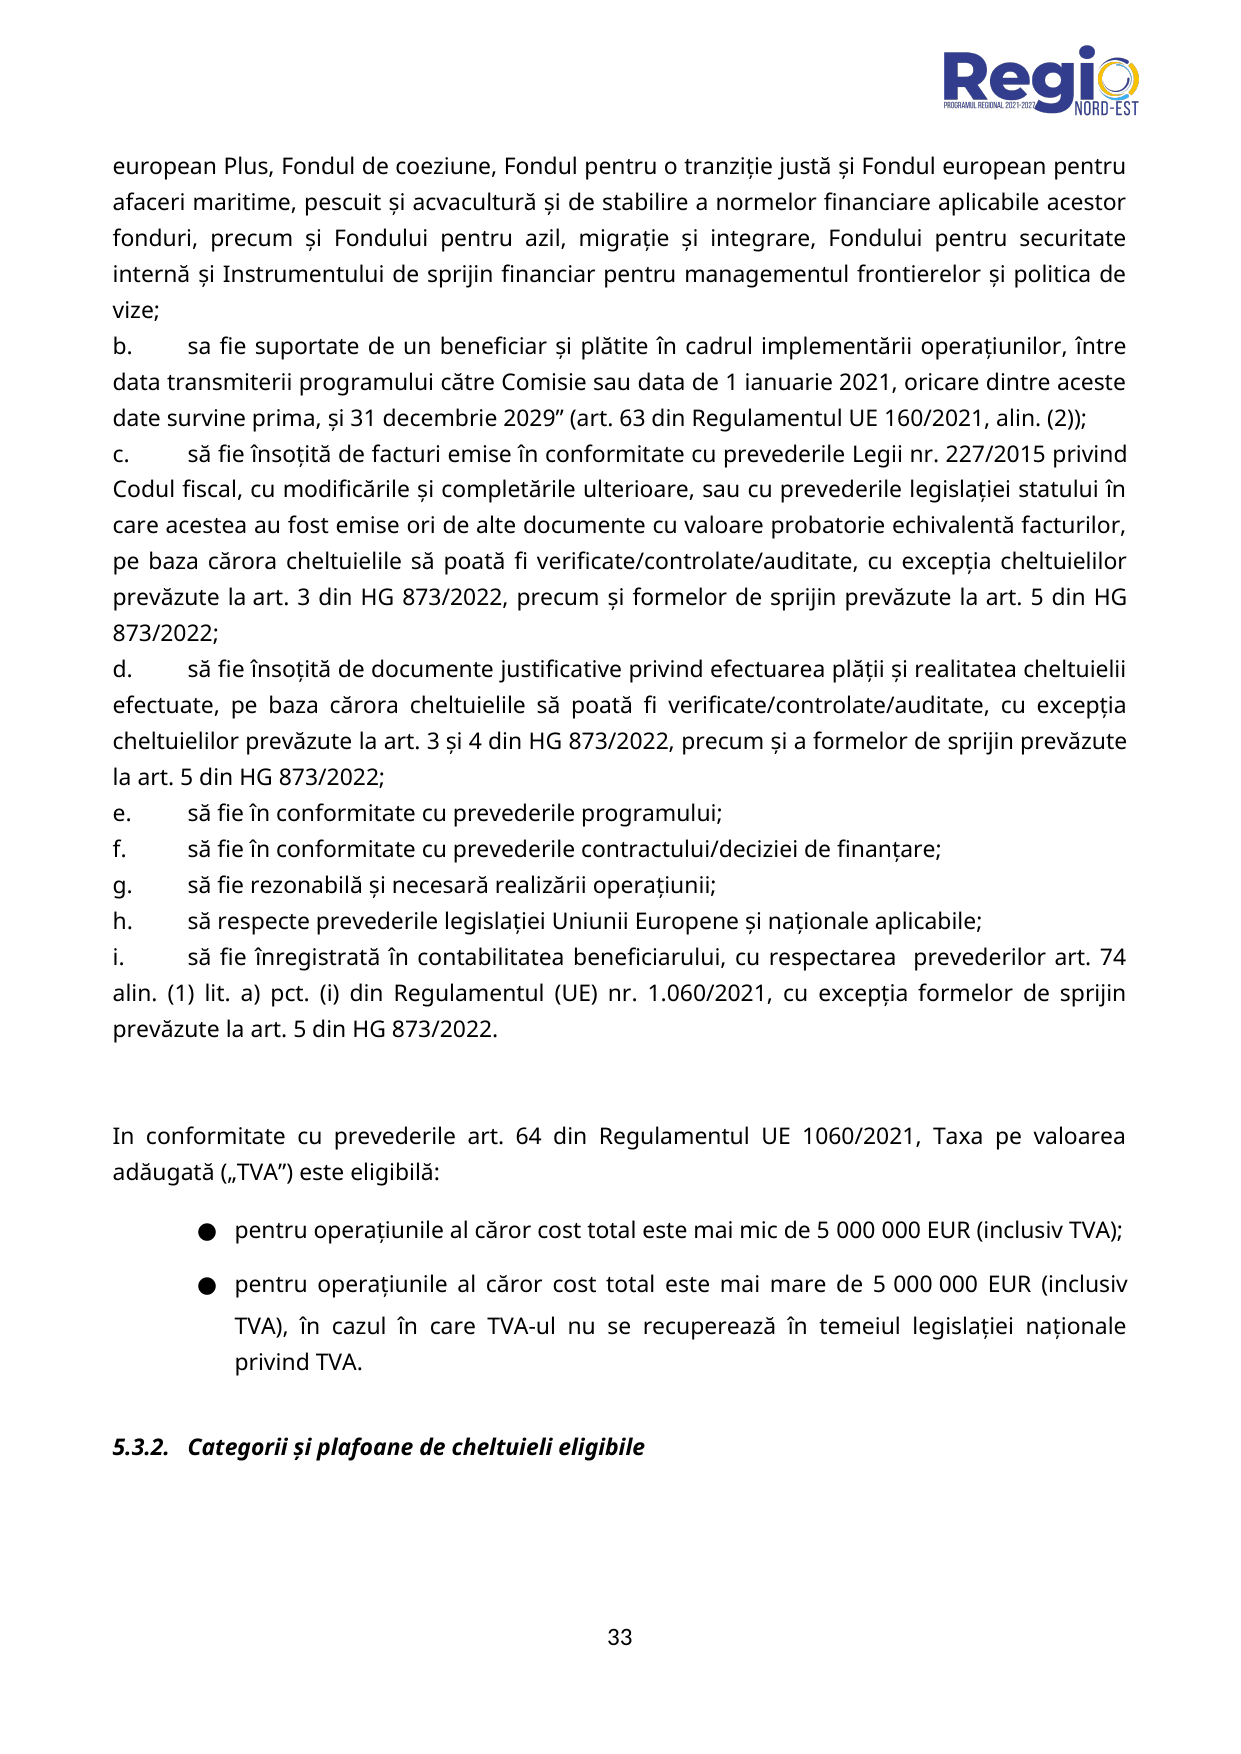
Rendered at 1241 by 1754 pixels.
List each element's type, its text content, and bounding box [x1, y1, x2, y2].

subtitle Categorii și plafoane de cheltuieli eligibile [112, 1431, 1128, 1462]
list pentru operațiunile al căror cost total este mai mic de 5 000 000 EUR (inclusiv TVA); [197, 1205, 1128, 1252]
list să fie înregistrată în contabilitatea beneficiarului, cu respectarea prevederilor art. 74 alin. (1) lit. a) pct. (i) din Regulamentul (UE) nr. 1.060/2021, cu excepția formelor de sprijin prevăzute la art. 5 din HG 873/2022. [112, 941, 1128, 1044]
text In conformitate cu prevederile art. 64 din Regulamentul UE 1060/2021, Taxa pe valoarea adăugată („TVA”) este eligibilă: [112, 1120, 1128, 1187]
picture [940, 41, 1143, 120]
list să fie însoțită de facturi emise în conformitate cu prevederile Legii nr. 227/2015 privind Codul fiscal, cu modificările și completările ulterioare, sau cu prevederile legislației statului în care acestea au fost emise ori de alte documente cu valoare probatorie echivalentă facturilor, pe baza cărora cheltuielile să poată fi verificate/controlate/auditate, cu excepția cheltuielilor prevăzute la art. 3 din HG 873/2022, precum și formelor de sprijin prevăzute la art. 5 din HG 873/2022; [112, 437, 1128, 648]
list să fie însoțită de documente justificative privind efectuarea plății și realitatea cheltuielii efectuate, pe baza cărora cheltuielile să poată fi verificate/controlate/auditate, cu excepția cheltuielilor prevăzute la art. 3 și 4 din HG 873/2022, precum și a formelor de sprijin prevăzute la art. 5 din HG 873/2022; [112, 653, 1128, 792]
list pentru operațiunile al căror cost total este mai mare de 5 000 000 EUR (inclusiv TVA), în cazul în care TVA-ul nu se recuperează în temeiul legislației naționale privind TVA. [197, 1259, 1128, 1377]
list să fie în conformitate cu prevederile contractului/deciziei de finanțare; [112, 833, 1128, 864]
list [112, 150, 1128, 325]
list să fie în conformitate cu prevederile programului; [112, 797, 1128, 828]
list să respecte prevederile legislaţiei Uniunii Europene şi naţionale aplicabile; [112, 905, 1128, 936]
list să fie rezonabilă şi necesară realizării operaţiunii; [112, 869, 1128, 900]
list sa fie suportate de un beneficiar și plătite în cadrul implementării operațiunilor, între data transmiterii programului către Comisie sau data de 1 ianuarie 2021, oricare dintre aceste date survine prima, și 31 decembrie 2029” (art. 63 din Regulamentul UE 160/2021, alin. (2)); [112, 330, 1128, 433]
